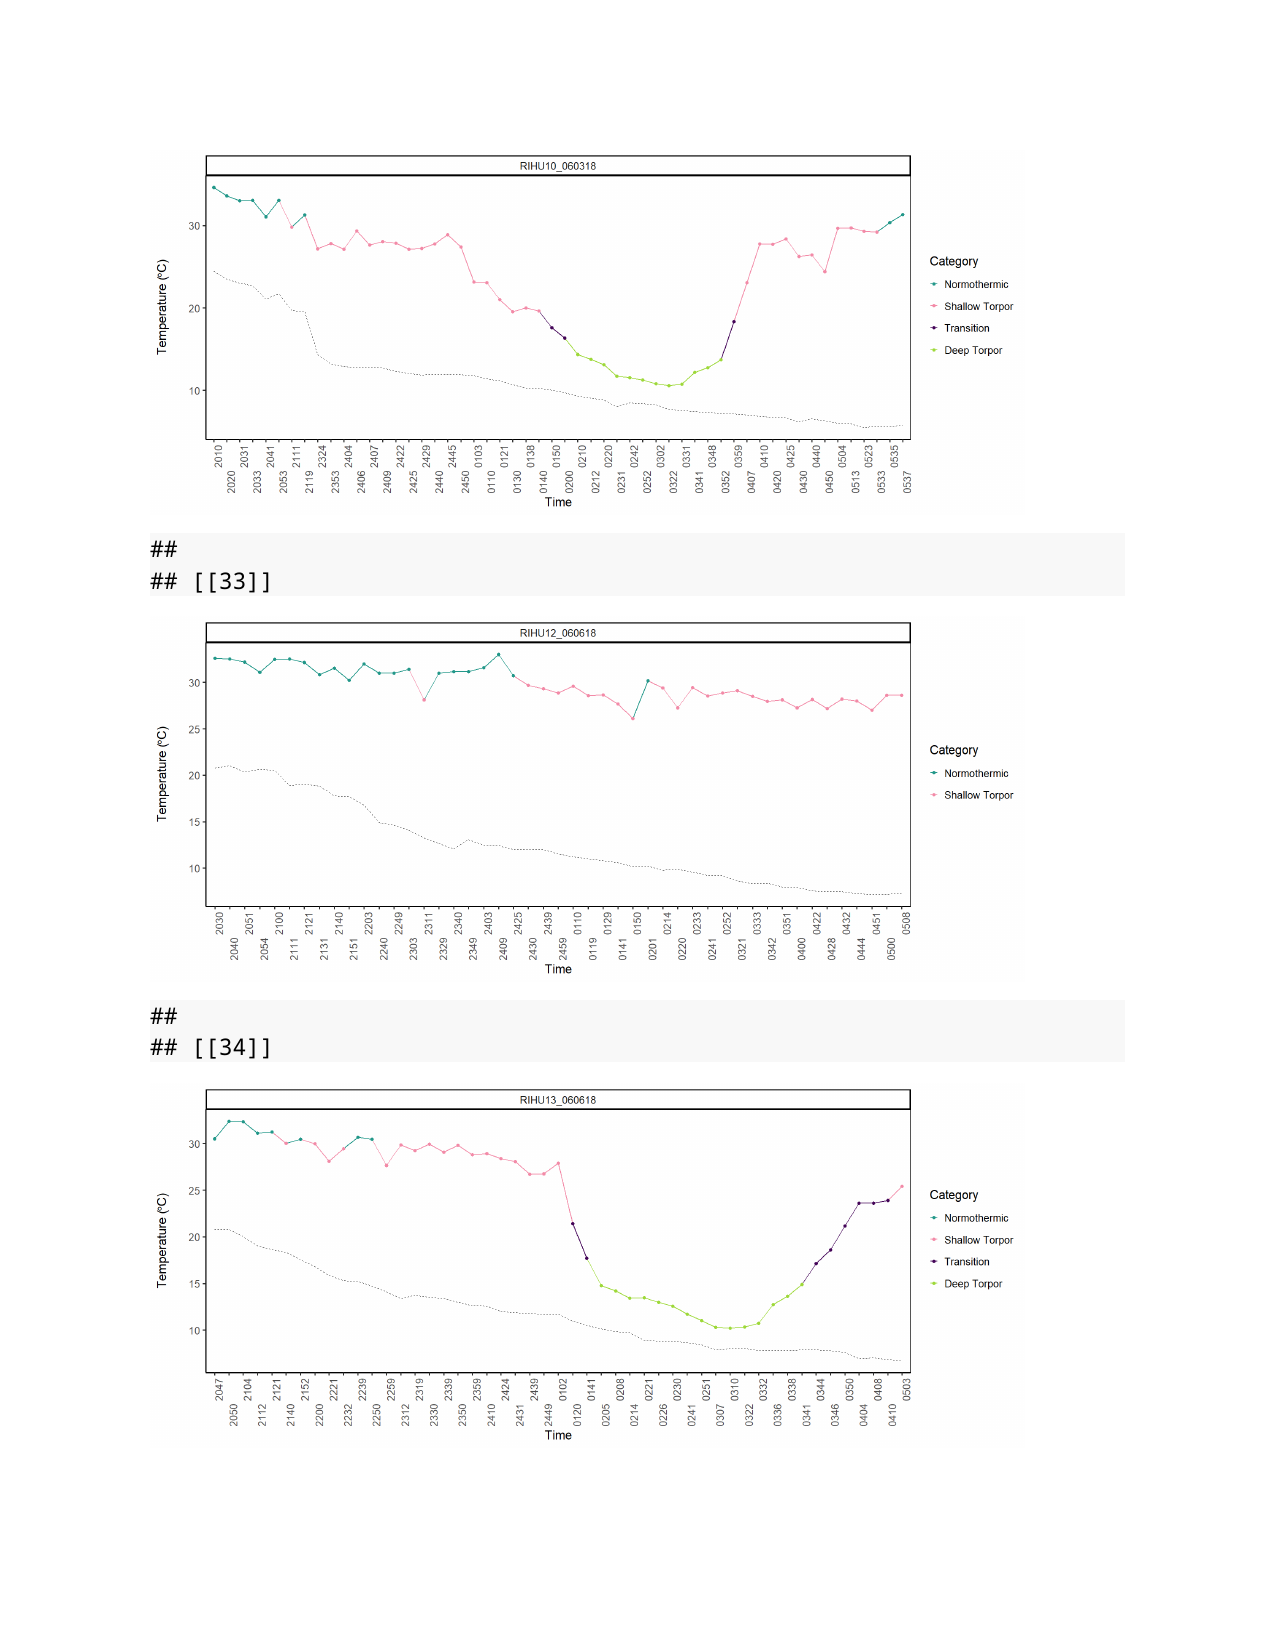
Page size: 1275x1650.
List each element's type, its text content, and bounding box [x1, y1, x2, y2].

text ## ## [[33]] [150, 533, 1125, 596]
picture [150, 1083, 1025, 1448]
picture [150, 616, 1025, 982]
text ## ## [[34]] [150, 1000, 1125, 1062]
picture [150, 150, 1025, 515]
